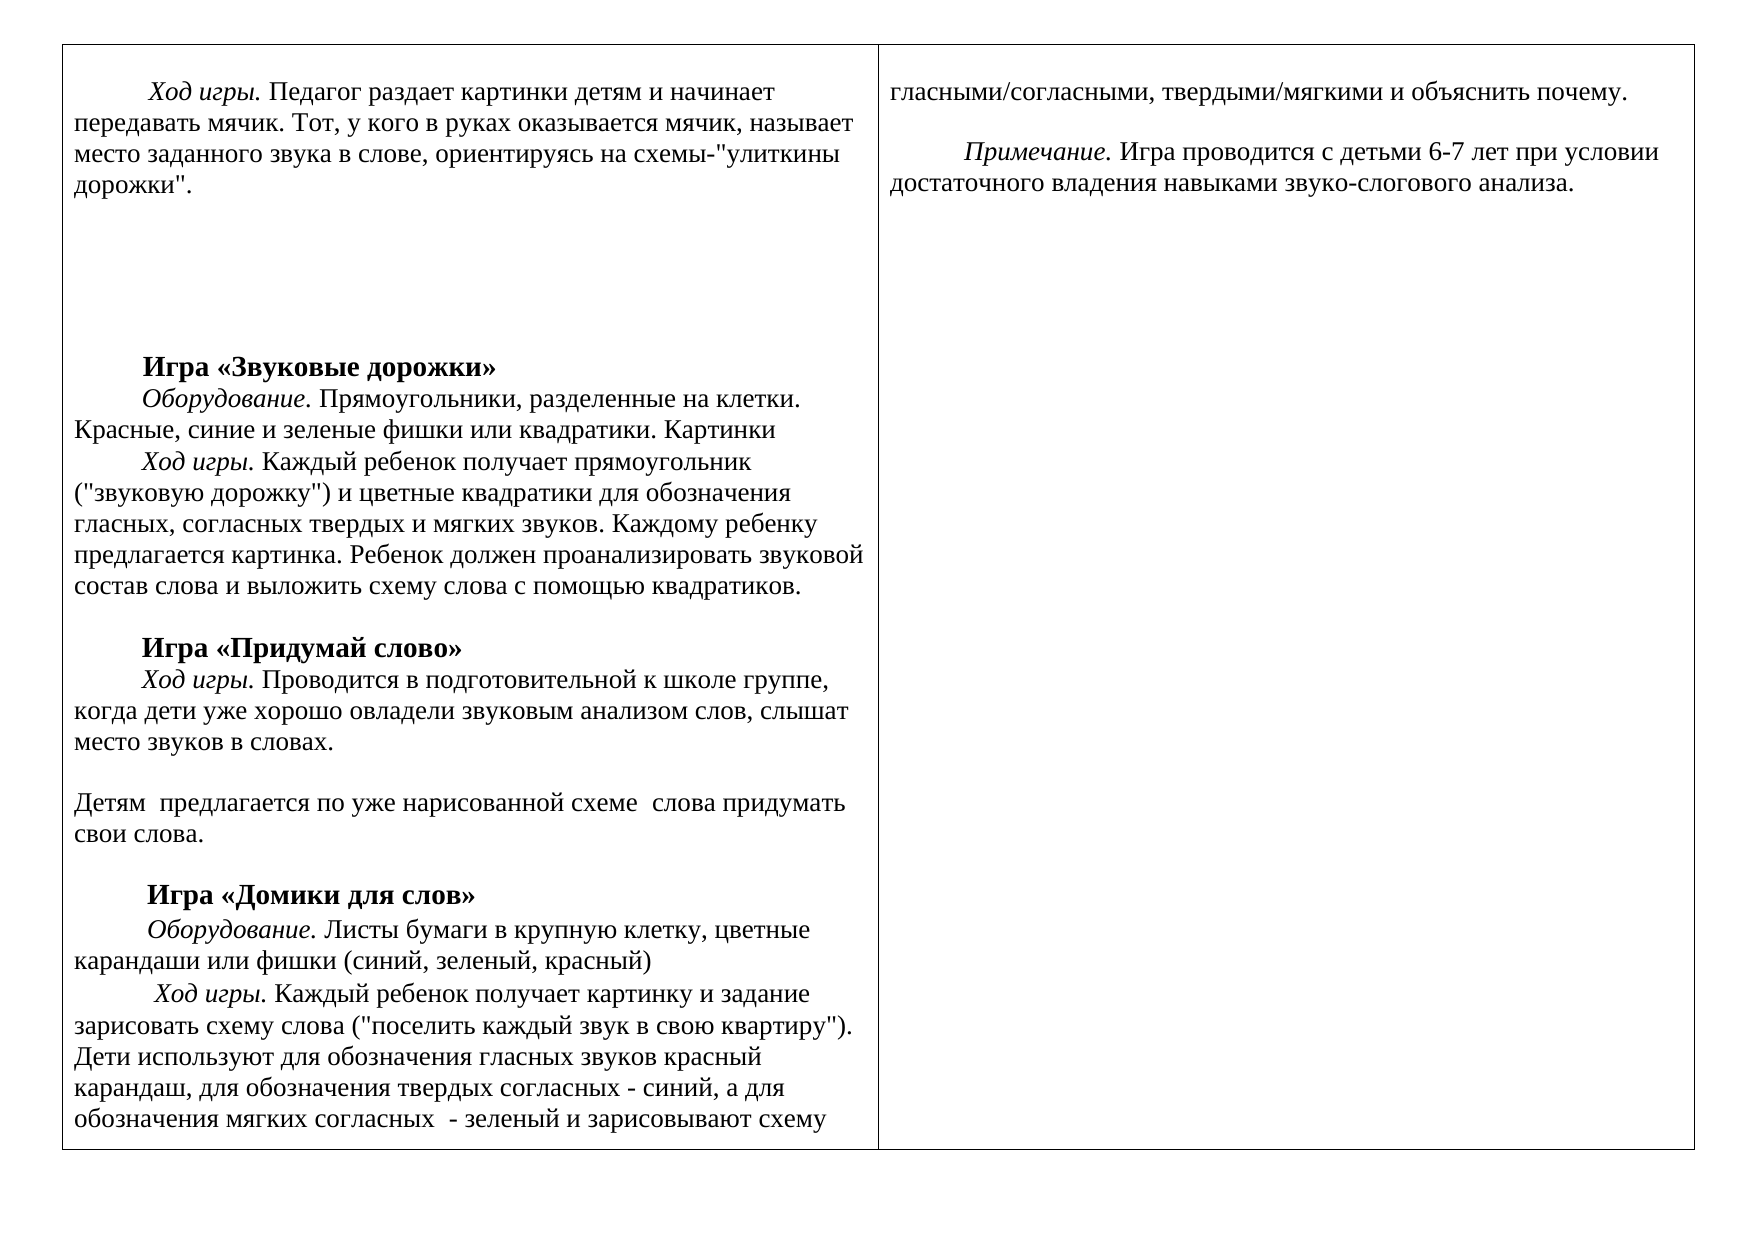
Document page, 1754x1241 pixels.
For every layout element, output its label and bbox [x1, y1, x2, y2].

table_header [63, 45, 878, 1149]
table_header [879, 45, 1694, 1149]
